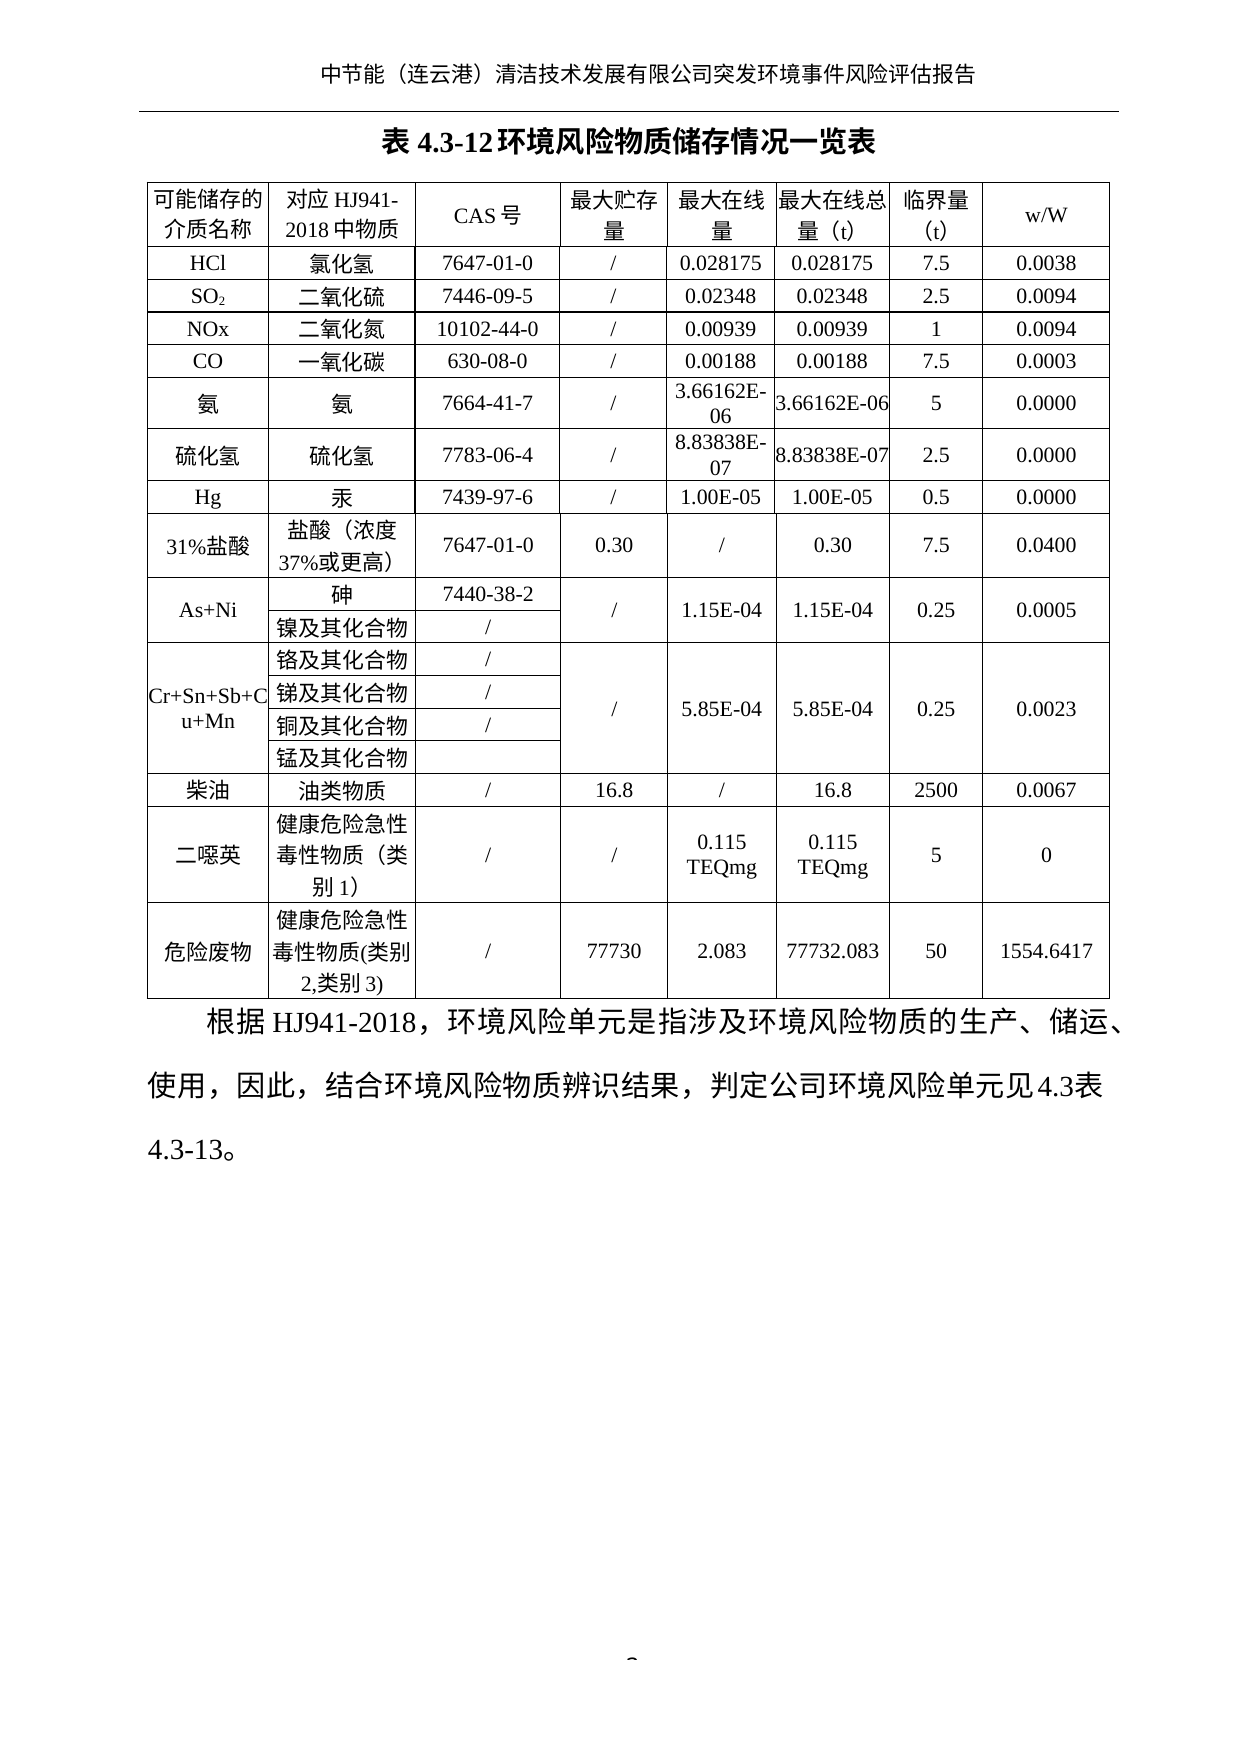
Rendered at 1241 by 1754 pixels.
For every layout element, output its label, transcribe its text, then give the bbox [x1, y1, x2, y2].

table_cell / [560, 247, 666, 279]
table_header 最大贮存量 [561, 183, 667, 246]
table_cell 0.028175 [667, 247, 774, 279]
table_cell 0 [983, 807, 1109, 902]
table_cell 0.0000 [983, 429, 1109, 480]
table_cell / [561, 643, 667, 773]
table_cell 2.5 [890, 280, 982, 311]
table_cell 7439-97-6 [416, 481, 559, 512]
table_cell 7783-06-4 [416, 429, 559, 480]
table_cell 0.0000 [983, 378, 1109, 428]
table_cell 7.5 [890, 345, 982, 377]
table_cell 柴油 [148, 774, 268, 806]
table_cell 0.00188 [775, 345, 889, 377]
table_cell HCl [148, 247, 268, 279]
table_cell 1.00E-05 [667, 481, 774, 512]
table_cell 氯化氢 [269, 247, 414, 279]
table_cell 5.85E-04 [777, 643, 889, 773]
table_cell / [668, 774, 776, 806]
table_cell 锰及其化合物 [269, 741, 415, 773]
table_cell 健康危险急性毒性物质(类别2,类别3) [269, 903, 415, 998]
table_cell 16.8 [561, 774, 667, 806]
table_header 可能储存的介质名称 [148, 183, 268, 246]
table_header w/W [983, 183, 1109, 246]
table_cell 630-08-0 [416, 345, 559, 377]
table_cell 0.0400 [983, 514, 1109, 577]
table_cell 0.0003 [983, 345, 1109, 377]
table_cell 铬及其化合物 [269, 643, 415, 675]
table_cell 0.0094 [983, 280, 1109, 311]
table_cell 3.66162E-06 [667, 378, 774, 428]
table_cell 0.02348 [667, 280, 774, 311]
table_cell 7647-01-0 [416, 514, 560, 577]
table_cell 77730 [561, 903, 667, 998]
table_cell 汞 [269, 481, 414, 512]
table_cell 锑及其化合物 [269, 676, 415, 708]
table_cell 0.0094 [983, 313, 1109, 344]
table_cell As+Ni [148, 578, 268, 642]
table_cell 0.30 [777, 514, 889, 577]
table_cell 0.00939 [667, 313, 774, 344]
table_cell 1.00E-05 [775, 481, 889, 512]
table_cell 8.83838E-07 [667, 429, 774, 480]
table_header 临界量 （t） [890, 183, 982, 246]
table_cell 50 [890, 903, 982, 998]
table_cell 0.25 [890, 578, 982, 642]
table_cell / [560, 481, 666, 512]
table_cell 5 [890, 807, 982, 902]
table_cell CO [148, 345, 268, 377]
table_cell 7.5 [890, 247, 982, 279]
table_cell 0.115 TEQmg [668, 807, 776, 902]
table_cell 油类物质 [269, 774, 415, 806]
table_cell 5.85E-04 [668, 643, 776, 773]
table_cell 7664-41-7 [416, 378, 559, 428]
table_cell 氨 [269, 378, 414, 428]
table_cell 0.30 [561, 514, 667, 577]
table_cell 1.15E-04 [777, 578, 889, 642]
table_cell 7647-01-0 [416, 247, 559, 279]
table_cell 0.028175 [775, 247, 889, 279]
table_cell / [416, 709, 560, 740]
table_cell 一氧化碳 [269, 345, 414, 377]
table_cell 2.5 [890, 429, 982, 480]
table_cell Hg [148, 481, 268, 512]
table_cell 77732.083 [777, 903, 889, 998]
table_cell 3.66162E-06 [775, 378, 889, 428]
table_cell Cr+Sn+Sb+Cu+Mn [148, 643, 268, 773]
table_cell 0.02348 [775, 280, 889, 311]
table_cell / [560, 280, 666, 311]
table_cell 8.83838E-07 [775, 429, 889, 480]
table_cell / [560, 378, 666, 428]
table_cell [416, 741, 560, 773]
table_cell / [416, 611, 560, 642]
table_cell / [416, 807, 560, 902]
table_cell 2500 [890, 774, 982, 806]
table_cell 盐酸（浓度37%或更高） [269, 514, 415, 577]
table_header 最大在线总量（t） [777, 183, 889, 246]
table_cell / [416, 774, 560, 806]
table_cell 二氧化氮 [269, 313, 414, 344]
table_cell / [560, 313, 666, 344]
table_cell 镍及其化合物 [269, 611, 415, 642]
table_header 最大在线量 [668, 183, 776, 246]
table_cell 二噁英 [148, 807, 268, 902]
table_cell / [561, 807, 667, 902]
table_cell / [560, 429, 666, 480]
table_cell 31%盐酸 [148, 514, 268, 577]
table_cell 砷 [269, 578, 415, 609]
table_cell 7.5 [890, 514, 982, 577]
table_cell 0.00939 [775, 313, 889, 344]
table_cell 0.115 TEQmg [777, 807, 889, 902]
table_cell 氨 [148, 378, 268, 428]
table_header 对应HJ941-2018中物质 [269, 183, 415, 246]
table_cell 铜及其化合物 [269, 709, 415, 740]
table_cell 0.25 [890, 643, 982, 773]
table_cell / [560, 345, 666, 377]
table_cell 0.5 [890, 481, 982, 512]
table_cell 0.00188 [667, 345, 774, 377]
table_cell 二氧化硫 [269, 280, 414, 311]
table_cell SO2 [148, 280, 268, 311]
table_cell 硫化氢 [269, 429, 414, 480]
table_cell 16.8 [777, 774, 889, 806]
table_cell 1554.6417 [983, 903, 1109, 998]
table_cell 0.0000 [983, 481, 1109, 512]
table_cell 0.0067 [983, 774, 1109, 806]
table_cell 1 [890, 313, 982, 344]
table_cell / [416, 903, 560, 998]
table_cell 硫化氢 [148, 429, 268, 480]
table_cell NOx [148, 313, 268, 344]
table_cell 1.15E-04 [668, 578, 776, 642]
table_cell 2.083 [668, 903, 776, 998]
table_cell 7440-38-2 [416, 578, 560, 609]
table_cell / [561, 578, 667, 642]
table_cell 0.0023 [983, 643, 1109, 773]
table_header CAS号 [416, 183, 560, 246]
table_cell / [668, 514, 776, 577]
table_cell 0.0038 [983, 247, 1109, 279]
table_cell 健康危险急性毒性物质（类别1） [269, 807, 415, 902]
table_cell / [416, 676, 560, 708]
table_cell / [416, 643, 560, 675]
table_cell 7446-09-5 [416, 280, 559, 311]
table_cell 0.0005 [983, 578, 1109, 642]
table_cell 危险废物 [148, 903, 268, 998]
table_cell 10102-44-0 [416, 313, 559, 344]
table_cell 5 [890, 378, 982, 428]
